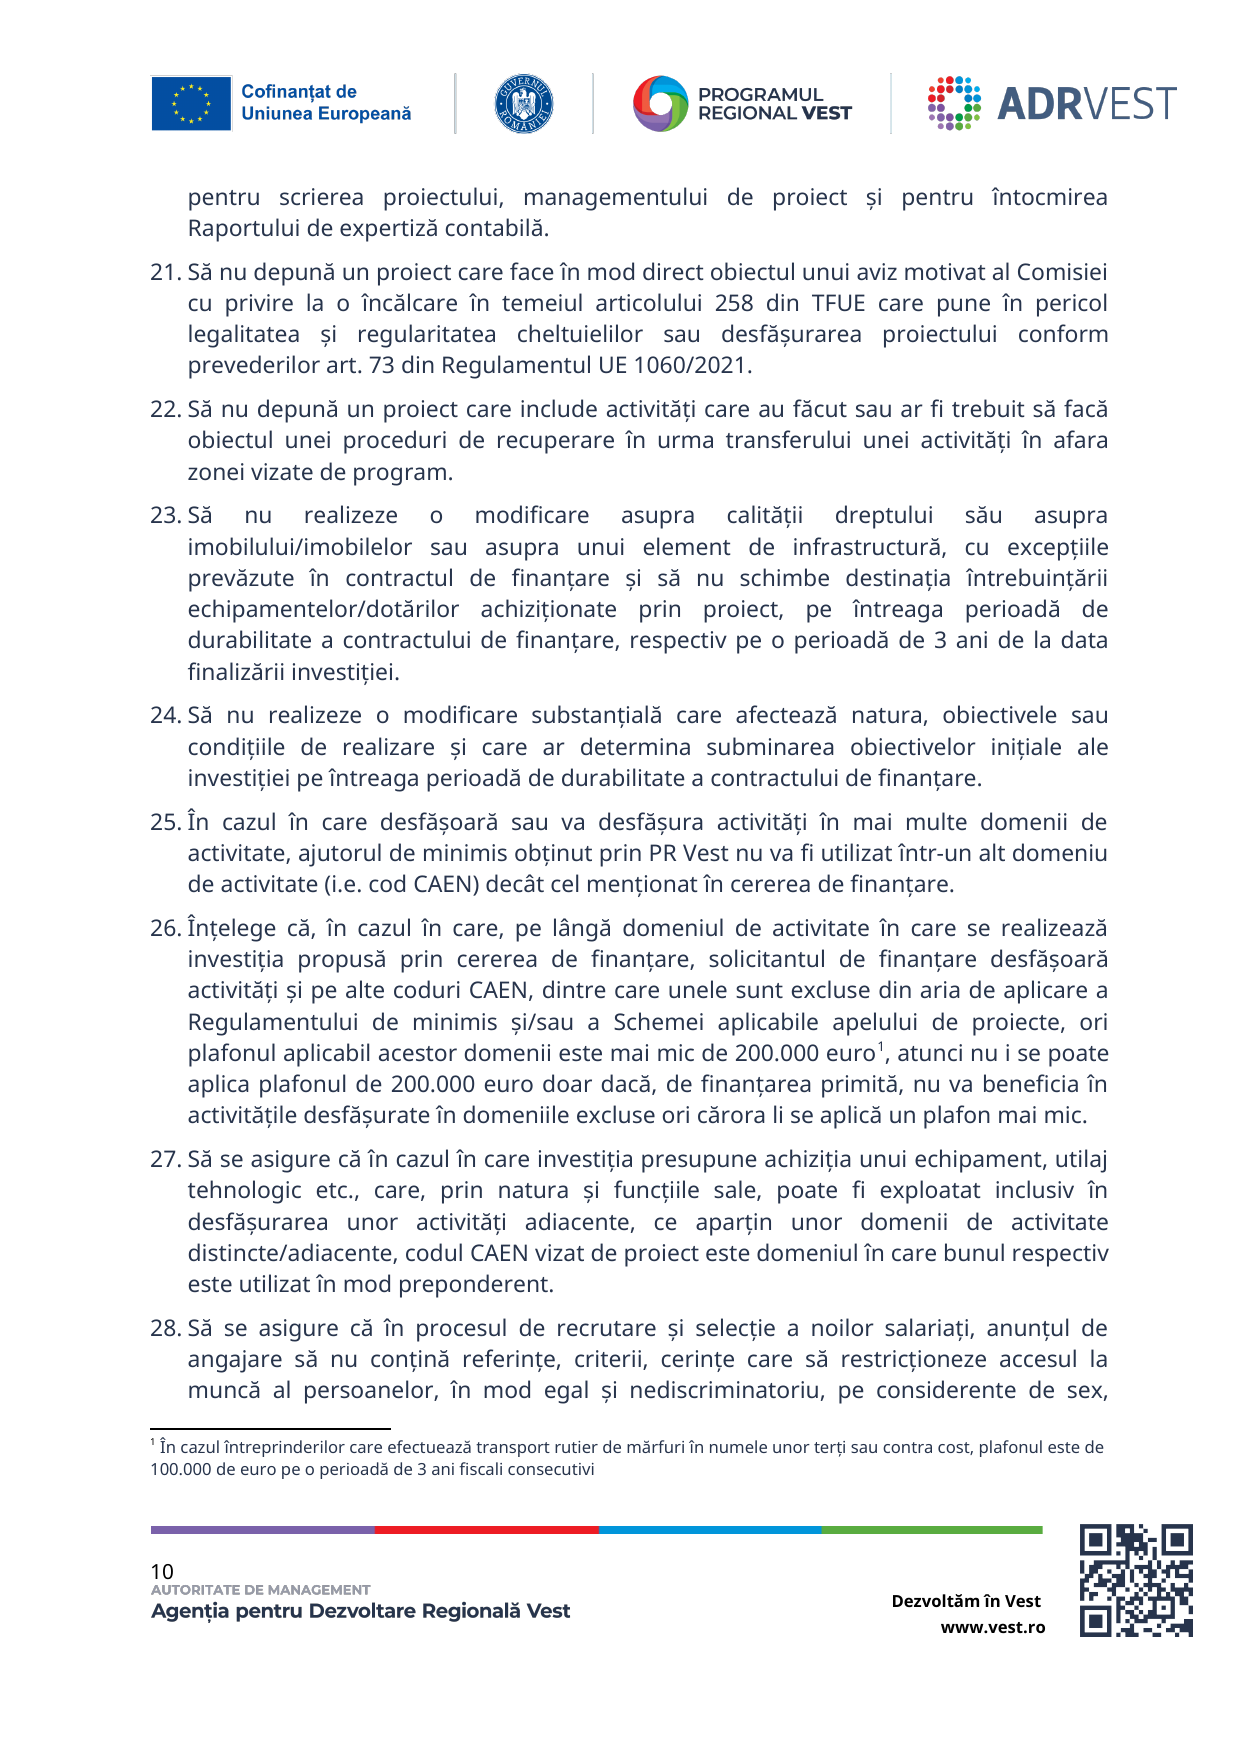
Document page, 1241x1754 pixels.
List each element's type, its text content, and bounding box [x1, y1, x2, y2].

list Să nu depună un proiect care include activități care au făcut sau ar fi trebuit să facă obiectul unei proceduri de recuperare în urma transferului unei activități în afara zonei vizate de program. [150, 393, 1110, 487]
picture [150, 73, 1177, 134]
list Să nu depună un proiect care face în mod direct obiectul unui aviz motivat al Comisiei cu privire la o încălcare în temeiul articolului 258 din TFUE care pune în pericol legalitatea și regularitatea cheltuielilor sau desfășurarea proiectului conform prevederilor art. 73 din Regulamentul UE 1060/2021. [150, 256, 1110, 381]
list Să nu realizeze o modificare substanțială care afectează natura, obiectivele sau condițiile de realizare și care ar determina subminarea obiectivelor inițiale ale investiției pe întreaga perioadă de durabilitate a contractului de finanțare. [150, 699, 1110, 793]
list Înțelege că, în cazul în care, pe lângă domeniul de activitate în care se realizează investiția propusă prin cererea de finanțare, solicitantul de finanțare desfășoară activități și pe alte coduri CAEN, dintre care unele sunt excluse din aria de aplicare a Regulamentului de minimis și/sau a Schemei aplicabile apelului de proiecte, ori plafonul aplicabil acestor domenii este mai mic de 200.000 euro, atunci nu i se poate aplica plafonul de 200.000 euro doar dacă, de finanțarea primită, nu va beneficia în activitățile desfășurate în domeniile excluse ori cărora li se aplică un plafon mai mic. [150, 912, 1110, 1131]
picture [1071, 1515, 1202, 1646]
list Să se asigure că în cazul în care investiția presupune achiziția unui echipament, utilaj tehnologic etc., care, prin natura și funcțiile sale, poate fi exploatat inclusiv în desfășurarea unor activități adiacente, ce aparțin unor domenii de activitate distincte/adiacente, codul CAEN vizat de proiect este domeniul în care bunul respectiv este utilizat în mod preponderent. [150, 1143, 1110, 1299]
list Să nu realizeze o modificare asupra calității dreptului său asupra imobilului/imobilelor sau asupra unui element de infrastructură, cu excepțiile prevăzute în contractul de finanțare și să nu schimbe destinația întrebuințării echipamentelor/dotărilor achiziționate prin proiect, pe întreaga perioadă de durabilitate a contractului de finanțare, respectiv pe o perioadă de 3 ani de la data finalizării investiției. [150, 499, 1110, 687]
list În cazul în care desfășoară sau va desfășura activități în mai multe domenii de activitate, ajutorul de minimis obținut prin PR Vest nu va fi utilizat într-un alt domeniu de activitate (i.e. cod CAEN) decât cel menționat în cererea de finanțare. [150, 806, 1110, 899]
